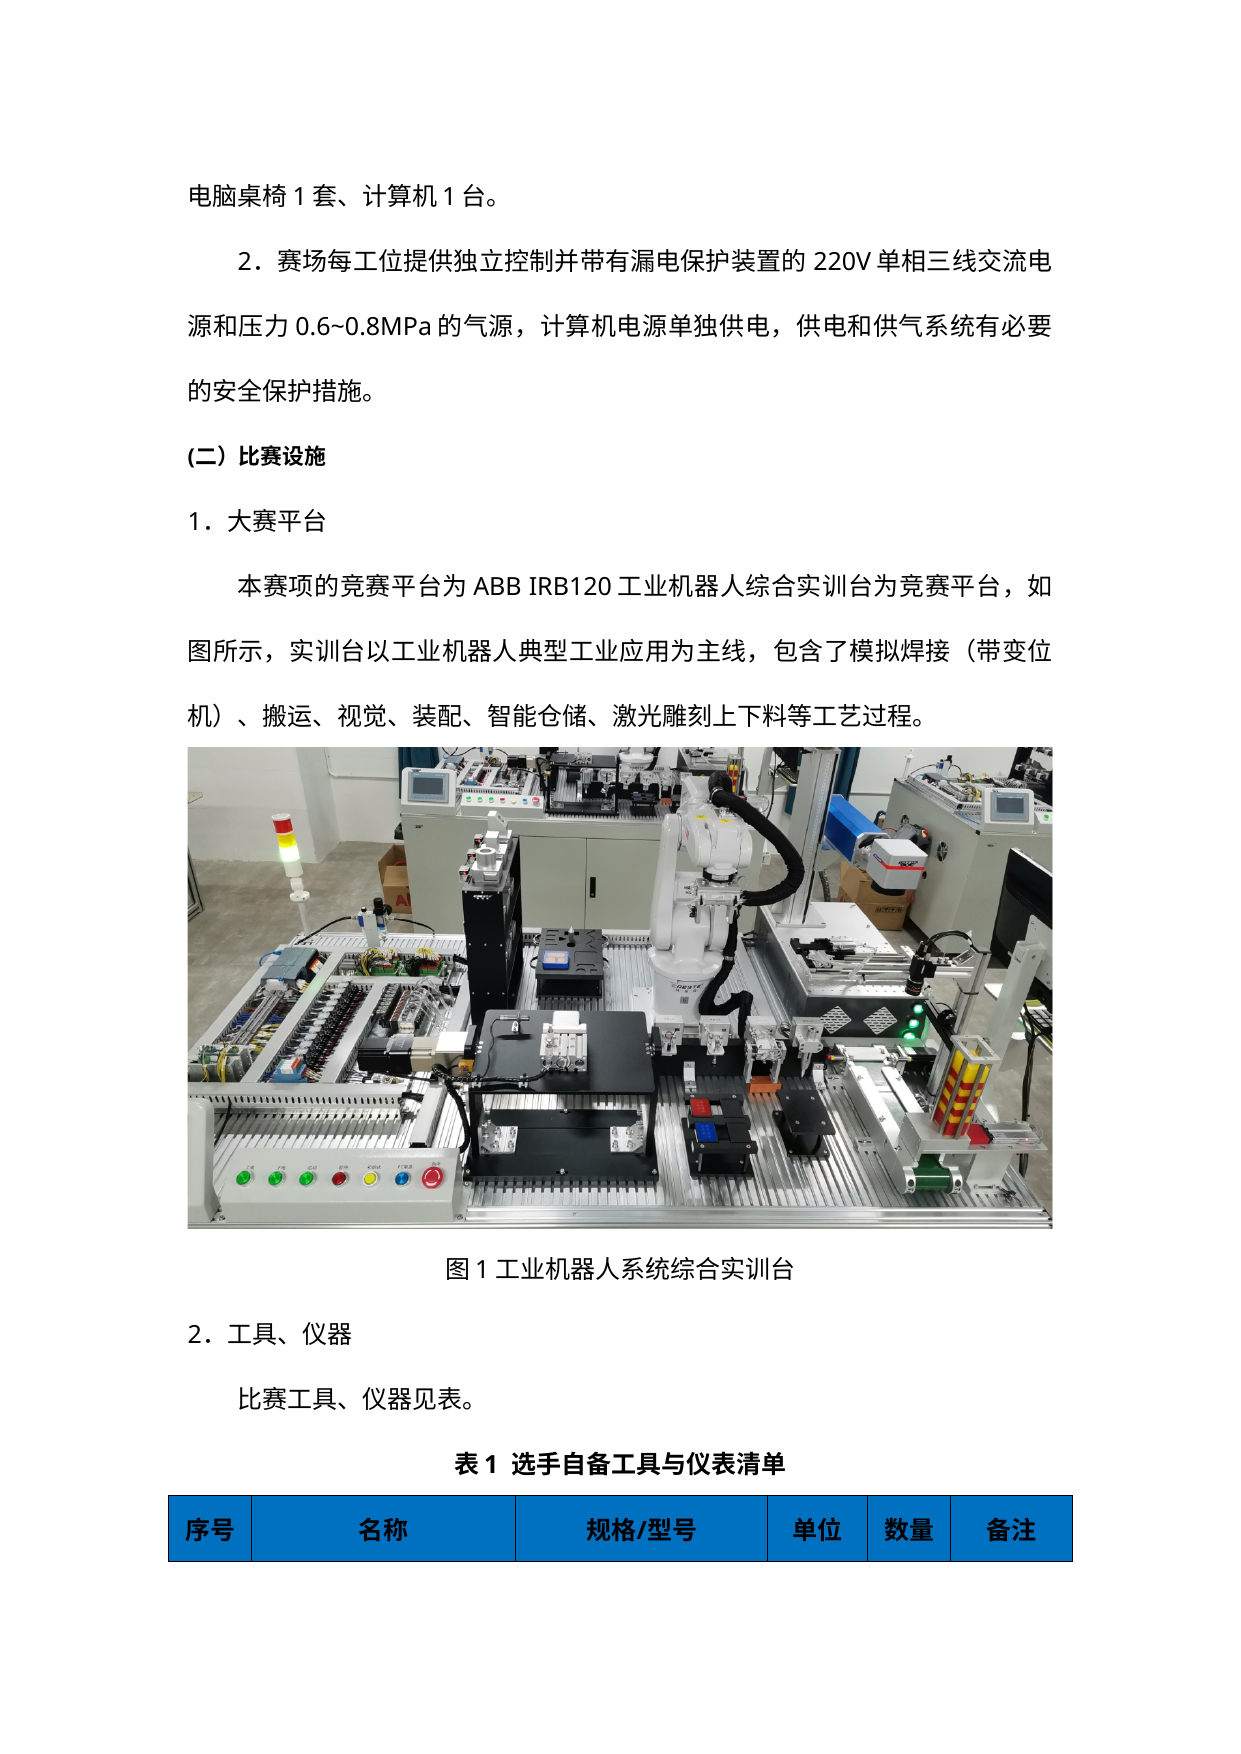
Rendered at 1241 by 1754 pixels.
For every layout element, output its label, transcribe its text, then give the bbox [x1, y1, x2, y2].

table_header 备注 [951, 1496, 1072, 1561]
text 本赛项的竞赛平台为ABB IRB120工业机器人综合实训台为竞赛平台，如图所示，实训台以工业机器人典型工业应用为主线，包含了模拟焊接（带变位机）、搬运、视觉、装配、智能仓储、激光雕刻上下料等工艺过程。 [187, 552, 1053, 747]
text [187, 162, 1053, 227]
table_header 数量 [868, 1496, 950, 1561]
table_header 单位 [768, 1496, 867, 1561]
table_header 序号 [169, 1496, 251, 1561]
text 表1 选手自备工具与仪表清单 [187, 1430, 1053, 1495]
picture [187, 747, 1053, 1229]
table_header 规格/型号 [516, 1496, 767, 1561]
text 2．工具、仪器 [187, 1300, 1053, 1365]
text 图1 工业机器人系统综合实训台 [187, 1235, 1053, 1300]
text 比赛工具、仪器见表。 [187, 1365, 1053, 1430]
table_header 名称 [252, 1496, 515, 1561]
text (二）比赛设施 [187, 438, 1053, 471]
text 1．大赛平台 [187, 487, 1053, 552]
text 2．赛场每工位提供独立控制并带有漏电保护装置的 220V单相三线交流电源和压力0.6~0.8MPa的气源，计算机电源单独供电，供电和供气系统有必要的安全保护措施。 [187, 227, 1053, 422]
